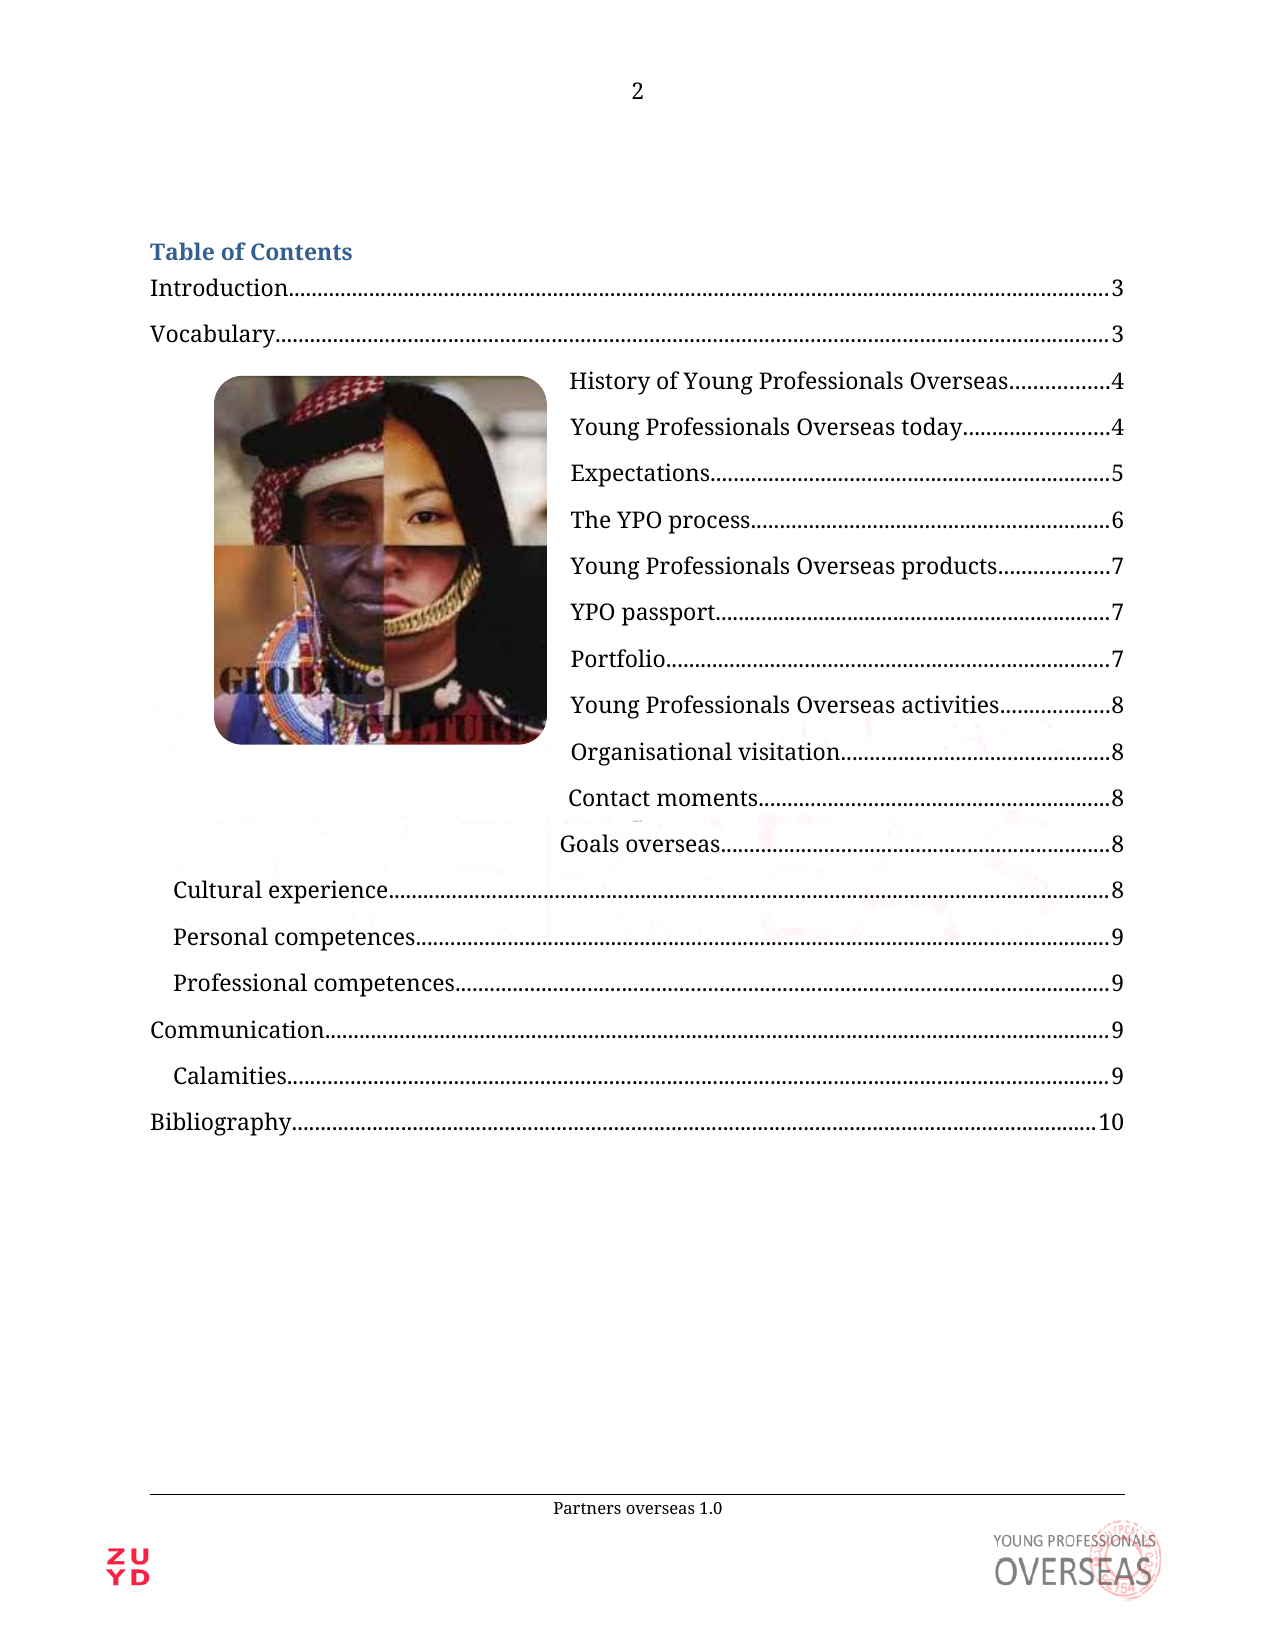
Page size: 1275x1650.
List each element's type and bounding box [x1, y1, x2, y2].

picture [992, 1520, 1162, 1601]
picture [214, 375, 547, 745]
picture [88, 1532, 168, 1601]
